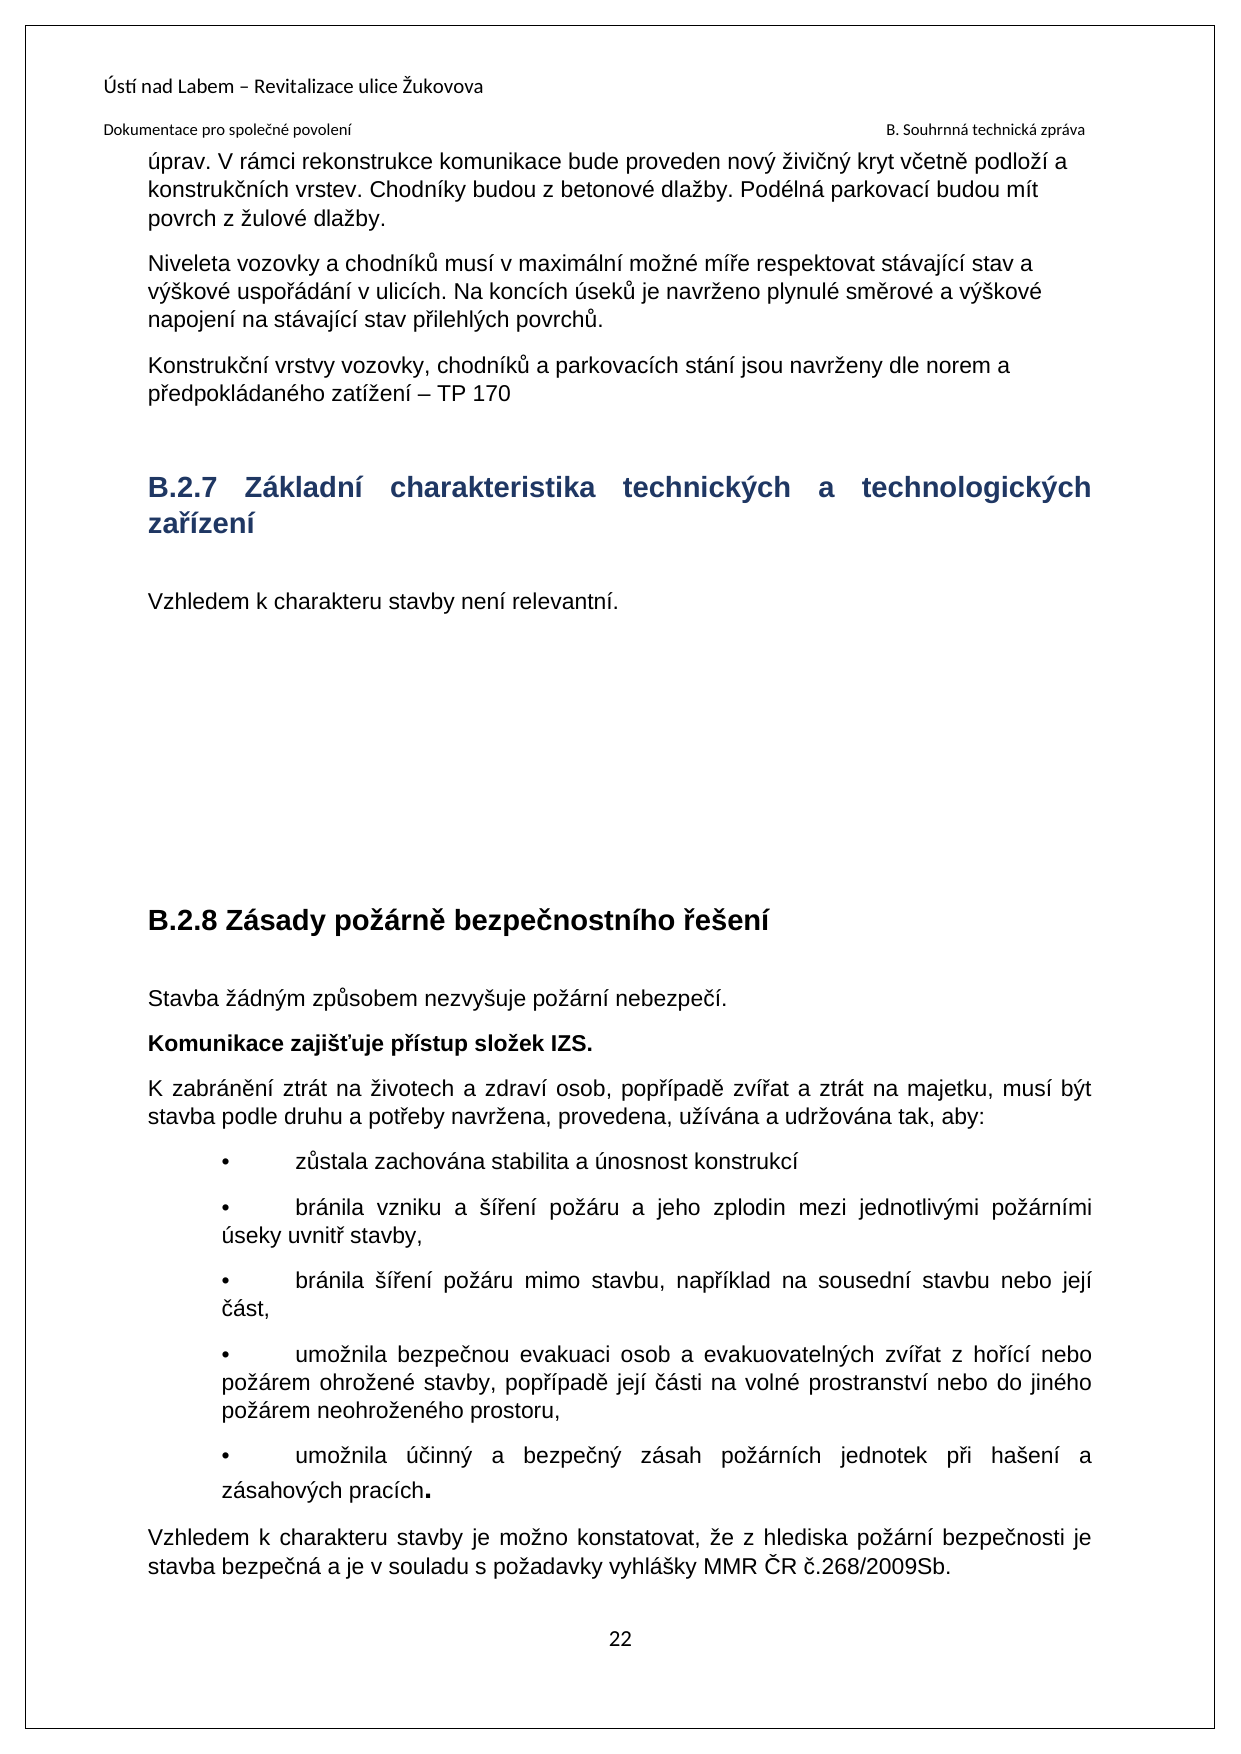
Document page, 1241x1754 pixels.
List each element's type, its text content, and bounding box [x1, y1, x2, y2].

text • zůstala zachována stabilita a únosnost konstrukcí [221, 1148, 1093, 1175]
text Vzhledem k charakteru stavby není relevantní. [148, 588, 1093, 614]
text Stavba žádným způsobem nezvyšuje požární nebezpečí. [148, 984, 1093, 1011]
text Vzhledem k charakteru stavby je možno konstatovat, že z hlediska požární bezpečnosti je stavba bezpečná a je v souladu s požadavky vyhlášky MMR ČR č.268/2009Sb. [148, 1524, 1093, 1579]
text Niveleta vozovky a chodníků musí v maximální možné míře respektovat stávající stav a výškové uspořádání v ulicích. Na koncích úseků je navrženo plynulé směrové a výškové napojení na stávající stav přilehlých povrchů. [148, 249, 1093, 333]
text Komunikace zajišťuje přístup složek IZS. [148, 1030, 1093, 1056]
text • umožnila účinný a bezpečný zásah požárních jednotek při hašení a zásahových pracích. [221, 1442, 1093, 1505]
subtitle B.2.8 Zásady požárně bezpečnostního řešení [148, 903, 1093, 937]
text Konstrukční vrstvy vozovky, chodníků a parkovacích stání jsou navrženy dle norem a předpokládaného zatížení – TP 170 [148, 352, 1093, 406]
text • umožnila bezpečnou evakuaci osob a evakuovatelných zvířat z hořící nebo požárem ohrožené stavby, popřípadě její části na volné prostranství nebo do jiného požárem neohroženého prostoru, [221, 1341, 1093, 1424]
text • bránila vzniku a šíření požáru a jeho zplodin mezi jednotlivými požárními úseky uvnitř stavby, [221, 1193, 1093, 1248]
subtitle B.2.7 Základní charakteristika technických a technologických zařízení [148, 470, 1093, 540]
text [148, 148, 1093, 231]
text • bránila šíření požáru mimo stavbu, například na sousední stavbu nebo její část, [221, 1267, 1093, 1322]
text K zabránění ztrát na životech a zdraví osob, popřípadě zvířat a ztrát na majetku, musí být stavba podle druhu a potřeby navržena, provedena, užívána a udržována tak, aby: [148, 1075, 1093, 1129]
